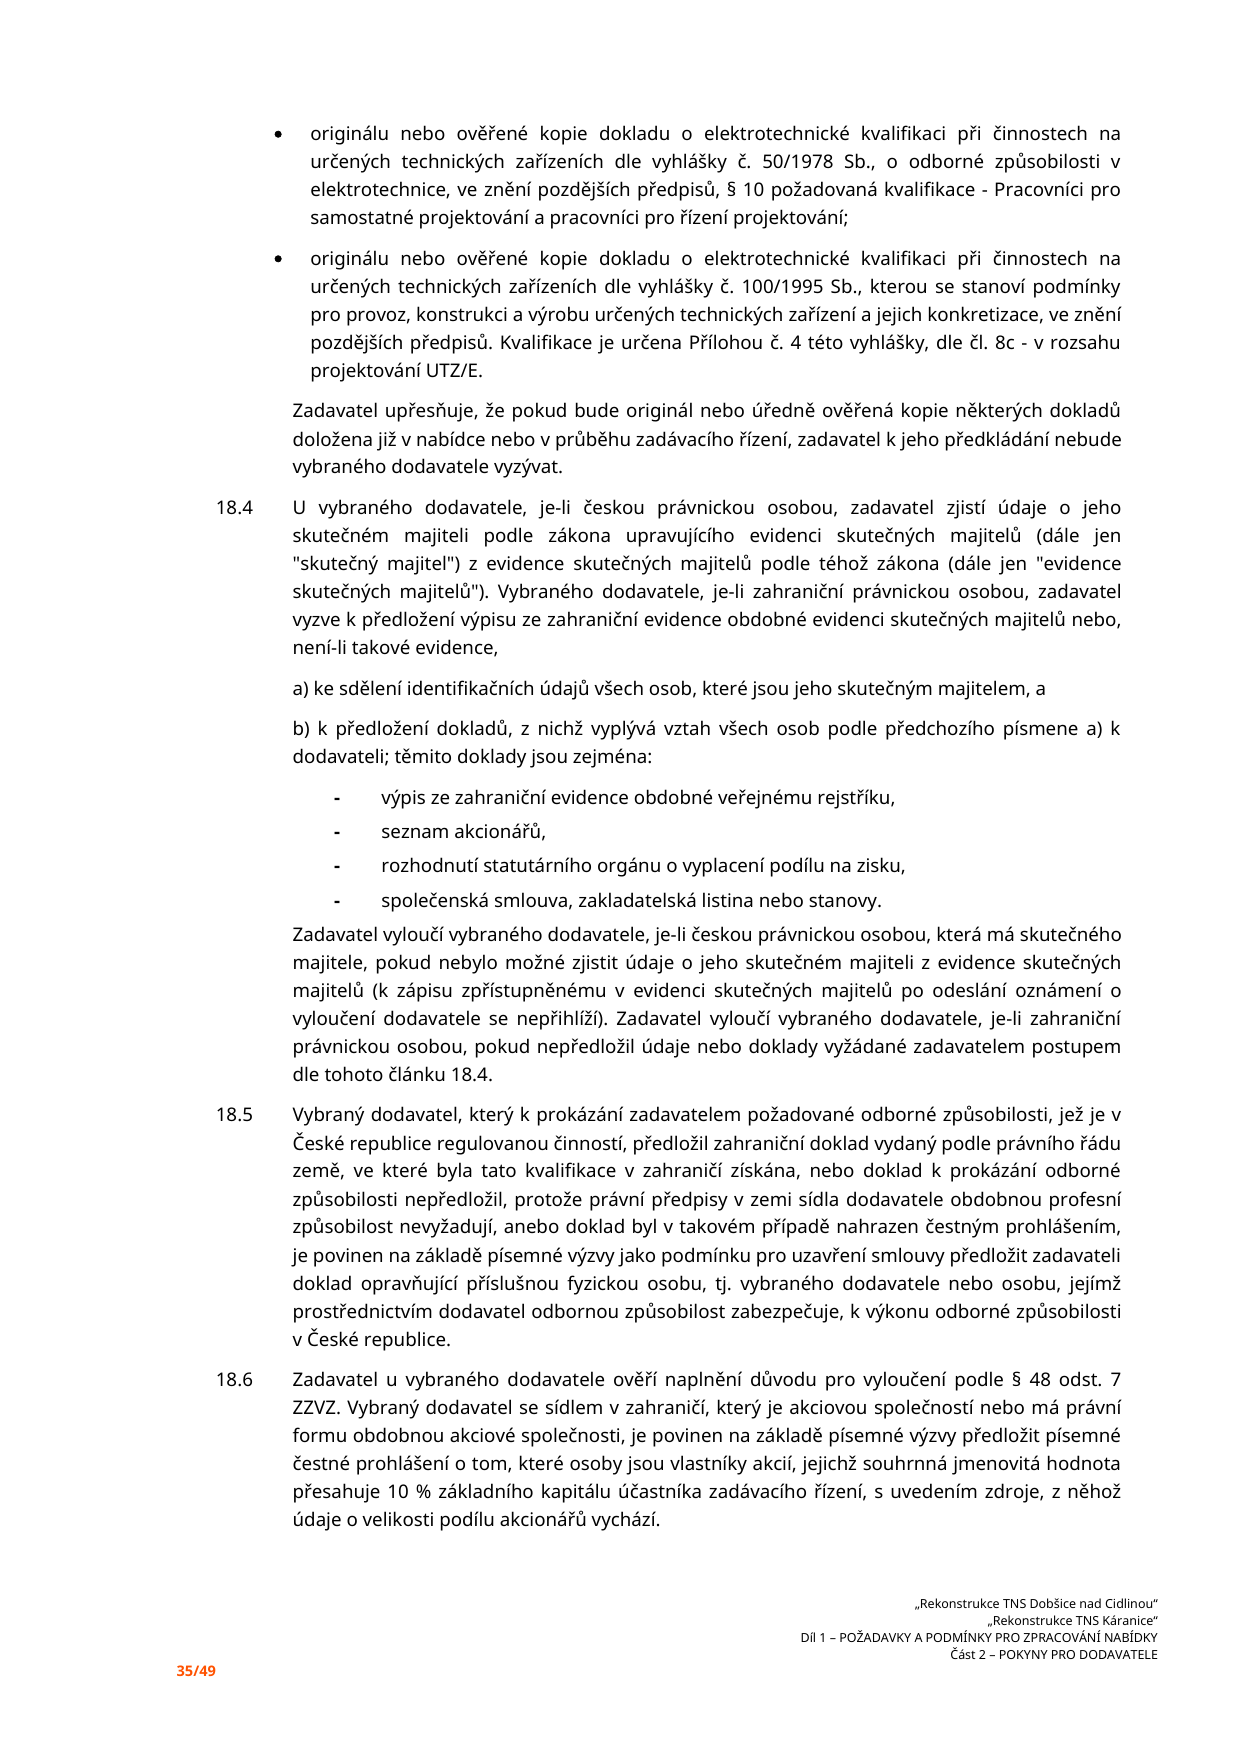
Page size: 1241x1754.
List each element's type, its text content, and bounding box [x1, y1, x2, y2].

text Zadavatel u vybraného dodavatele ověří naplnění důvodu pro vyloučení podle § 48 odst. 7 ZZVZ. Vybraný dodavatel se sídlem v zahraničí, který je akciovou společností nebo má právní formu obdobnou akciové společnosti, je povinen na základě písemné výzvy předložit písemné čestné prohlášení o tom, které osoby jsou vlastníky akcií, jejichž souhrnná jmenovitá hodnota přesahuje 10 % základního kapitálu účastníka zadávacího řízení, s uvedením zdroje, z něhož údaje o velikosti podílu akcionářů vychází. [216, 1366, 1122, 1532]
text U vybraného dodavatele, je-li českou právnickou osobou, zadavatel zjistí údaje o jeho skutečném majiteli podle zákona upravujícího evidenci skutečných majitelů (dále jen "skutečný majitel") z evidence skutečných majitelů podle téhož zákona (dále jen "evidence skutečných majitelů"). Vybraného dodavatele, je-li zahraniční právnickou osobou, zadavatel vyzve k předložení výpisu ze zahraniční evidence obdobné evidenci skutečných majitelů nebo, není-li takové evidence, [216, 494, 1122, 660]
text b) k předložení dokladů, z nichž vyplývá vztah všech osob podle předchozího písmene a) k dodavateli; těmito doklady jsou zejména: [292, 716, 1122, 769]
text výpis ze zahraniční evidence obdobné veřejnému rejstříku, [334, 784, 1122, 809]
text Zadavatel vyloučí vybraného dodavatele, je-li českou právnickou osobou, která má skutečného majitele, pokud nebylo možné zjistit údaje o jeho skutečném majiteli z evidence skutečných majitelů (k zápisu zpřístupněnému v evidenci skutečných majitelů po odeslání oznámení o vyloučení dodavatele se nepřihlíží). Zadavatel vyloučí vybraného dodavatele, je-li zahraniční právnickou osobou, pokud nepředložil údaje nebo doklady vyžádané zadavatelem postupem dle tohoto článku 18.4. [292, 921, 1122, 1087]
text originálu nebo ověřené kopie dokladu o elektrotechnické kvalifikaci při činnostech na určených technických zařízeních dle vyhlášky č. 50/1978 Sb., o odborné způsobilosti v elektrotechnice, ve znění pozdějších předpisů, § 10 požadovaná kvalifikace - Pracovníci pro samostatné projektování a pracovníci pro řízení projektování; [275, 121, 1122, 230]
text a) ke sdělení identifikačních údajů všech osob, které jsou jeho skutečným majitelem, a [292, 675, 1122, 701]
text společenská smlouva, zakladatelská listina nebo stanovy. [334, 887, 1122, 912]
text rozhodnutí statutárního orgánu o vyplacení podílu na zisku, [334, 853, 1122, 878]
text Vybraný dodavatel, který k prokázání zadavatelem požadované odborné způsobilosti, jež je v České republice regulovanou činností, předložil zahraniční doklad vydaný podle právního řádu země, ve které byla tato kvalifikace v zahraničí získána, nebo doklad k prokázání odborné způsobilosti nepředložil, protože právní předpisy v zemi sídla dodavatele obdobnou profesní způsobilost nevyžadují, anebo doklad byl v takovém případě nahrazen čestným prohlášením, je povinen na základě písemné výzvy jako podmínku pro uzavření smlouvy předložit zadavateli doklad opravňující příslušnou fyzickou osobu, tj. vybraného dodavatele nebo osobu, jejímž prostřednictvím dodavatel odbornou způsobilost zabezpečuje, k výkonu odborné způsobilosti v České republice. [216, 1102, 1122, 1351]
text seznam akcionářů, [334, 818, 1122, 844]
text originálu nebo ověřené kopie dokladu o elektrotechnické kvalifikaci při činnostech na určených technických zařízeních dle vyhlášky č. 100/1995 Sb., kterou se stanoví podmínky pro provoz, konstrukci a výrobu určených technických zařízení a jejich konkretizace, ve znění pozdějších předpisů. Kvalifikace je určena Přílohou č. 4 této vyhlášky, dle čl. 8c - v rozsahu projektování UTZ/E. [275, 245, 1122, 383]
text Zadavatel upřesňuje, že pokud bude originál nebo úředně ověřená kopie některých dokladů doložena již v nabídce nebo v průběhu zadávacího řízení, zadavatel k jeho předkládání nebude vybraného dodavatele vyzývat. [292, 398, 1122, 479]
